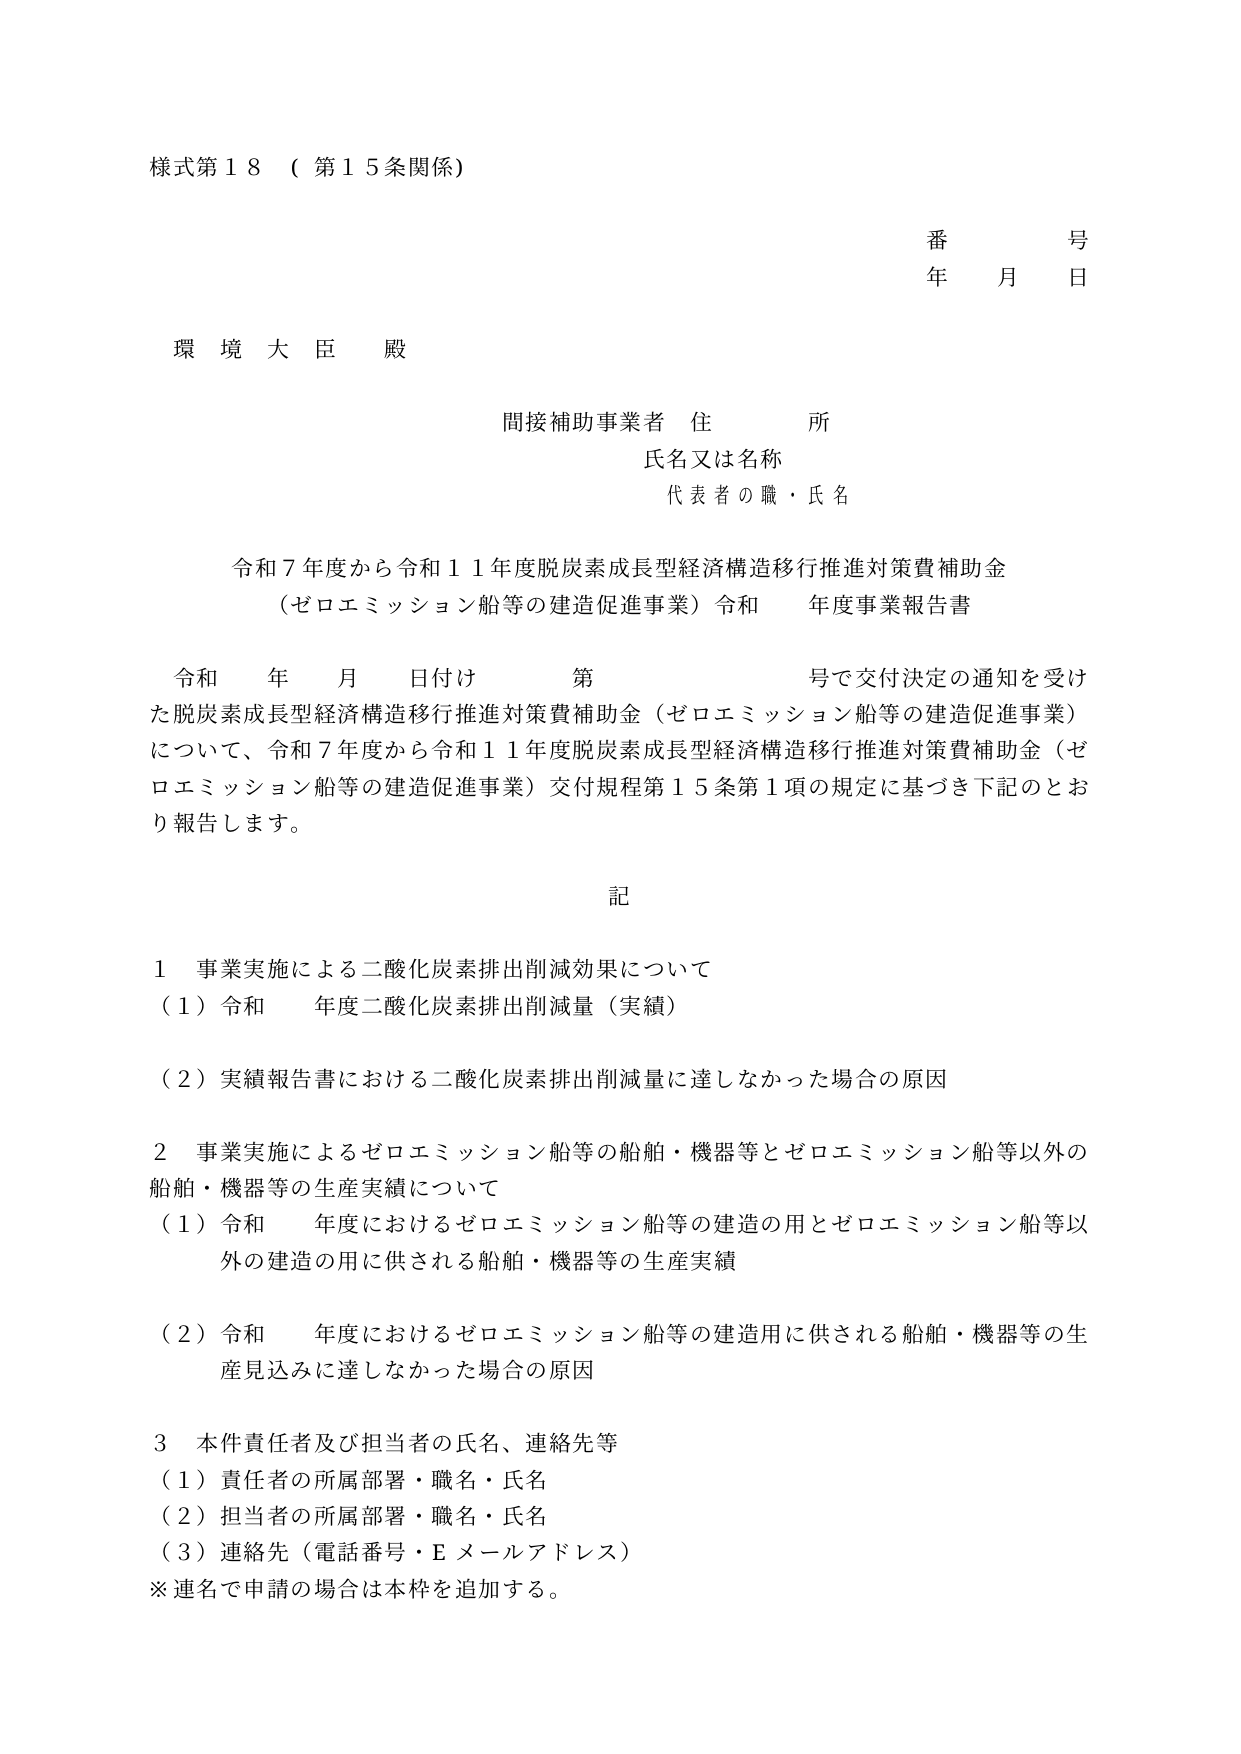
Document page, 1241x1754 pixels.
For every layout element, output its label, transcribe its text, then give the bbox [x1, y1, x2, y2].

text 年 月 日 [149, 257, 1091, 294]
text ３ 本件責任者及び担当者の氏名、連絡先等 [149, 1424, 1091, 1460]
text （２）実績報告書における二酸化炭素排出削減量に達しなかった場合の原因 [149, 1059, 1091, 1096]
text 氏名又は名称 [149, 439, 1091, 476]
text （２）令和 年度におけるゼロエミッション船等の建造用に供される船舶・機器等の生産見込みに達しなかった場合の原因 [149, 1314, 1091, 1387]
text １ 事業実施による二酸化炭素排出削減効果について [149, 950, 1091, 986]
text ２ 事業実施によるゼロエミッション船等の船舶・機器等とゼロエミッション船等以外の船舶・機器等の生産実績について [149, 1132, 1091, 1205]
text （１）令和 年度におけるゼロエミッション船等の建造の用とゼロエミッション船等以外の建造の用に供される船舶・機器等の生産実績 [149, 1205, 1091, 1278]
text 番 号 [149, 221, 1091, 257]
text 環 境 大 臣 殿 [149, 330, 1091, 367]
text 令和７年度から令和１１年度脱炭素成長型経済構造移行推進対策費補助金 [149, 549, 1091, 585]
text 代表者の職・氏名 [314, 476, 1091, 512]
text （３）連絡先（電話番号・Eメールアドレス） [149, 1533, 1091, 1570]
text 様式第１８ (第１５条関係) [149, 148, 1091, 184]
text 令和 年 月 日付け 第 号で交付決定の通知を受けた脱炭素成長型経済構造移行推進対策費補助金（ゼロエミッション船等の建造促進事業）について、令和７年度から令和１１年度脱炭素成長型経済構造移行推進対策費補助金（ゼロエミッション船等の建造促進事業）交付規程第１５条第１項の規定に基づき下記のとおり報告します。 [149, 658, 1091, 841]
text 記 [149, 877, 1091, 913]
text （１）責任者の所属部署・職名・氏名 [149, 1460, 1091, 1497]
text ※連名で申請の場合は本枠を追加する。 [149, 1570, 1091, 1606]
text （２）担当者の所属部署・職名・氏名 [149, 1497, 1091, 1533]
text 間接補助事業者 住 所 [149, 403, 1091, 439]
text （１）令和 年度二酸化炭素排出削減量（実績） [149, 986, 1091, 1023]
text （ゼロエミッション船等の建造促進事業）令和 年度事業報告書 [149, 585, 1091, 622]
